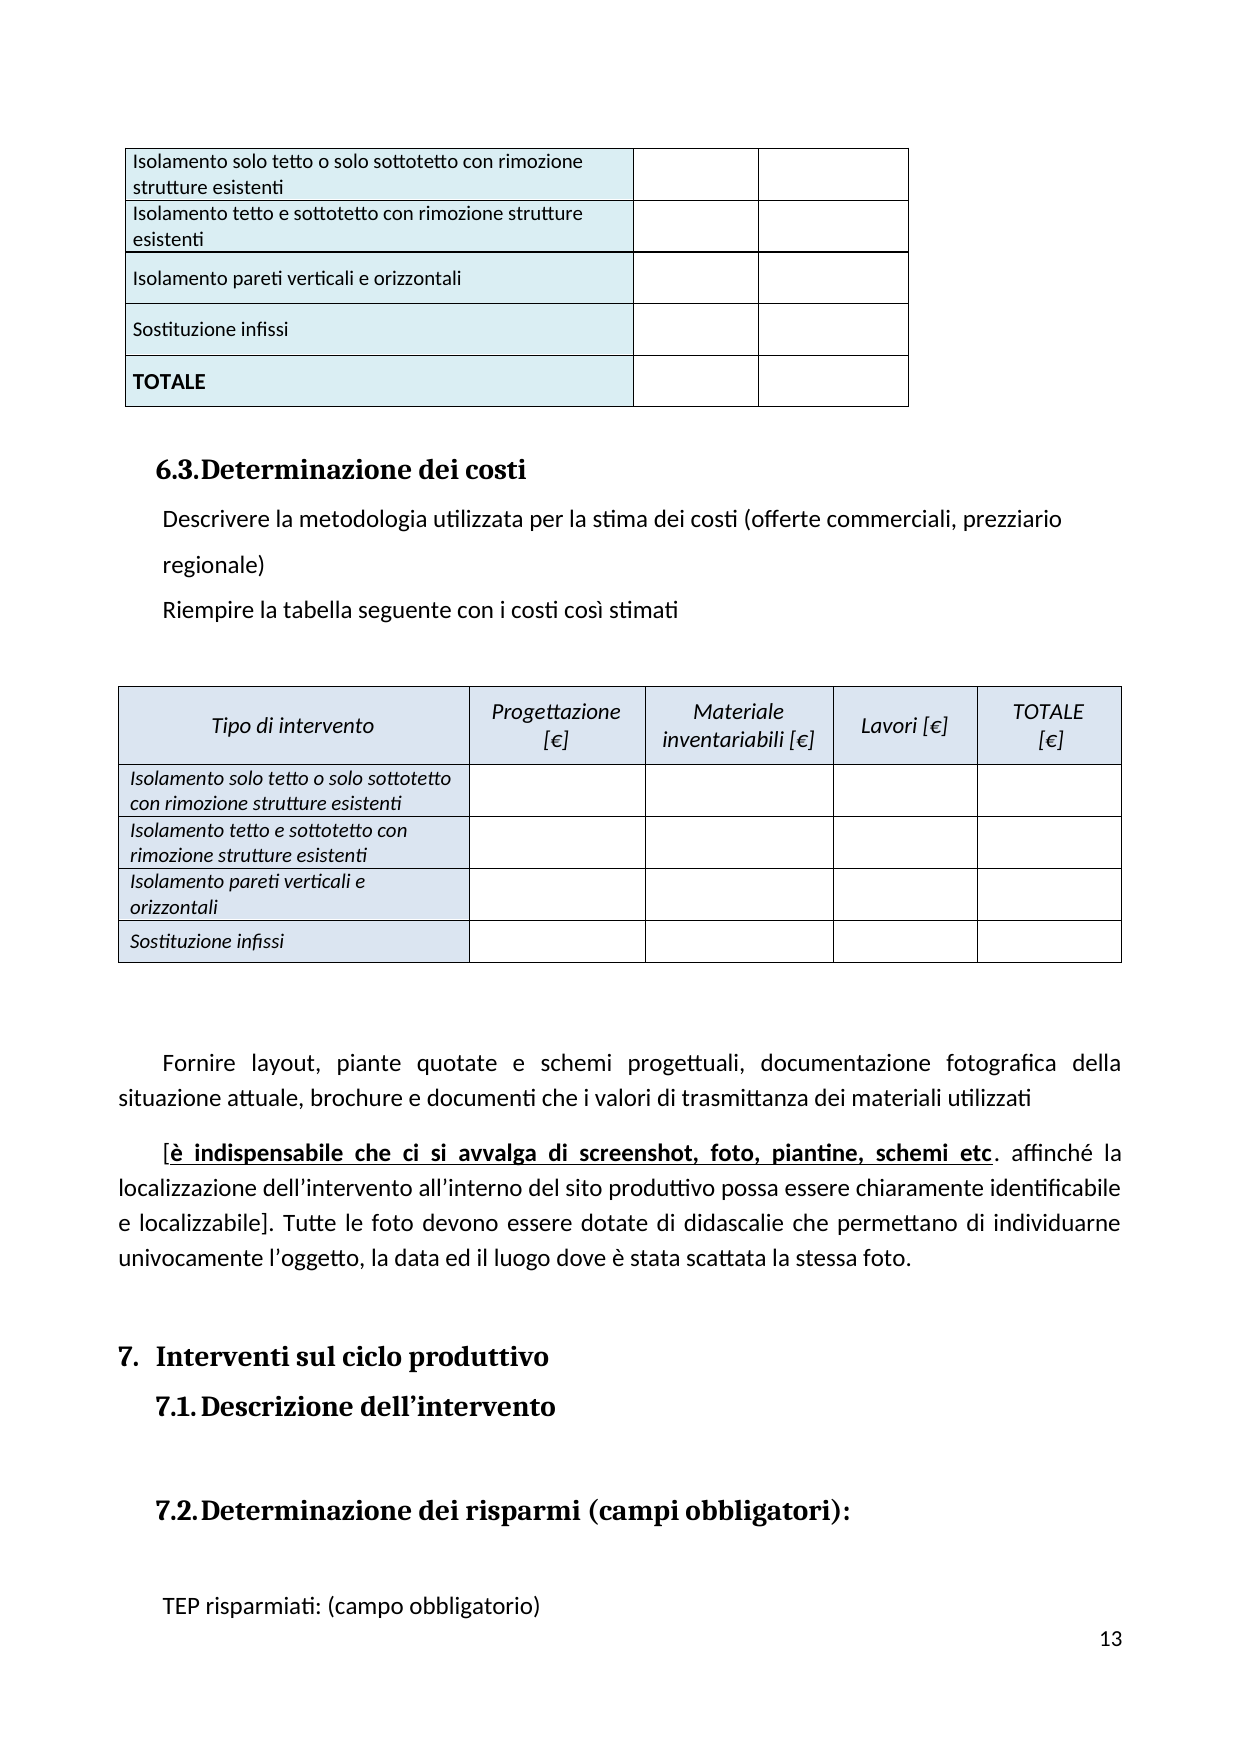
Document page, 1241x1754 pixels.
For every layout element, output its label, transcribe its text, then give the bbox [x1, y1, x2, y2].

table_header Materiale inventariabili [€] [646, 687, 833, 764]
table_cell [759, 149, 908, 199]
table_cell [759, 201, 908, 251]
table_cell [634, 201, 758, 251]
table_cell [470, 869, 645, 919]
table_cell [646, 921, 833, 962]
table_cell [978, 869, 1121, 919]
table_header Lavori [€] [834, 687, 977, 764]
table_cell [834, 765, 977, 816]
table_cell Isolamento solo tetto o solo sottotetto con rimozione strutture esistenti [126, 149, 633, 199]
table_cell [978, 921, 1121, 962]
text Riempire la tabella seguente con i costi così stimati [162, 594, 1122, 625]
table_cell [759, 304, 908, 354]
text TEP risparmiati: (campo obbligatorio) [162, 1590, 1122, 1621]
table_cell Isolamento pareti verticali e orizzontali [126, 253, 633, 303]
table_cell [834, 921, 977, 962]
table_cell [978, 817, 1121, 868]
subtitle Interventi sul ciclo produttivo [118, 1340, 1122, 1374]
text [è indispensabile che ci si avvalga di screenshot, foto, piantine, schemi etc. affinché la localizzazione dell’intervento all’interno del sito produttivo possa essere chiaramente identificabile e localizzabile]. Tutte le foto devono essere dotate di didascalie che permettano di individuarne univocamente l’oggetto, la data ed il luogo dove è stata scattata la stessa foto. [118, 1137, 1122, 1273]
table_cell Sostituzione infissi [119, 921, 469, 962]
table_cell [470, 817, 645, 868]
table_header TOTALE [€] [978, 687, 1121, 764]
table_cell [978, 765, 1121, 816]
subtitle Determinazione dei risparmi (campi obbligatori): [156, 1494, 1122, 1527]
table_cell [634, 253, 758, 303]
table_cell [470, 765, 645, 816]
subtitle Determinazione dei costi [156, 453, 1122, 486]
table_cell Isolamento tetto e sottotetto con rimozione strutture esistenti [119, 817, 469, 868]
table_cell [634, 356, 758, 406]
table_cell [759, 356, 908, 406]
table_cell [646, 765, 833, 816]
table_cell [634, 149, 758, 199]
text Descrivere la metodologia utilizzata per la stima dei costi (offerte commerciali, prezziario regionale) [162, 503, 1122, 579]
table_cell Isolamento pareti verticali e orizzontali [119, 869, 469, 919]
table_cell Isolamento solo tetto o solo sottotetto con rimozione strutture esistenti [119, 765, 469, 816]
table_cell [634, 304, 758, 354]
table_cell [646, 869, 833, 919]
table_cell Isolamento tetto e sottotetto con rimozione strutture esistenti [126, 201, 633, 251]
table_cell [834, 869, 977, 919]
text Fornire layout, piante quotate e schemi progettuali, documentazione fotografica della situazione attuale, brochure e documenti che i valori di trasmittanza dei materiali utilizzati [118, 1047, 1122, 1112]
table_cell [834, 817, 977, 868]
table_header Progettazione [€] [470, 687, 645, 764]
subtitle Descrizione dell’intervento [156, 1391, 1122, 1424]
table_cell [759, 253, 908, 303]
table_cell TOTALE [126, 356, 633, 406]
table_header Tipo di intervento [119, 687, 469, 764]
table_cell [646, 817, 833, 868]
table_cell Sostituzione infissi [126, 304, 633, 354]
table_cell [470, 921, 645, 962]
